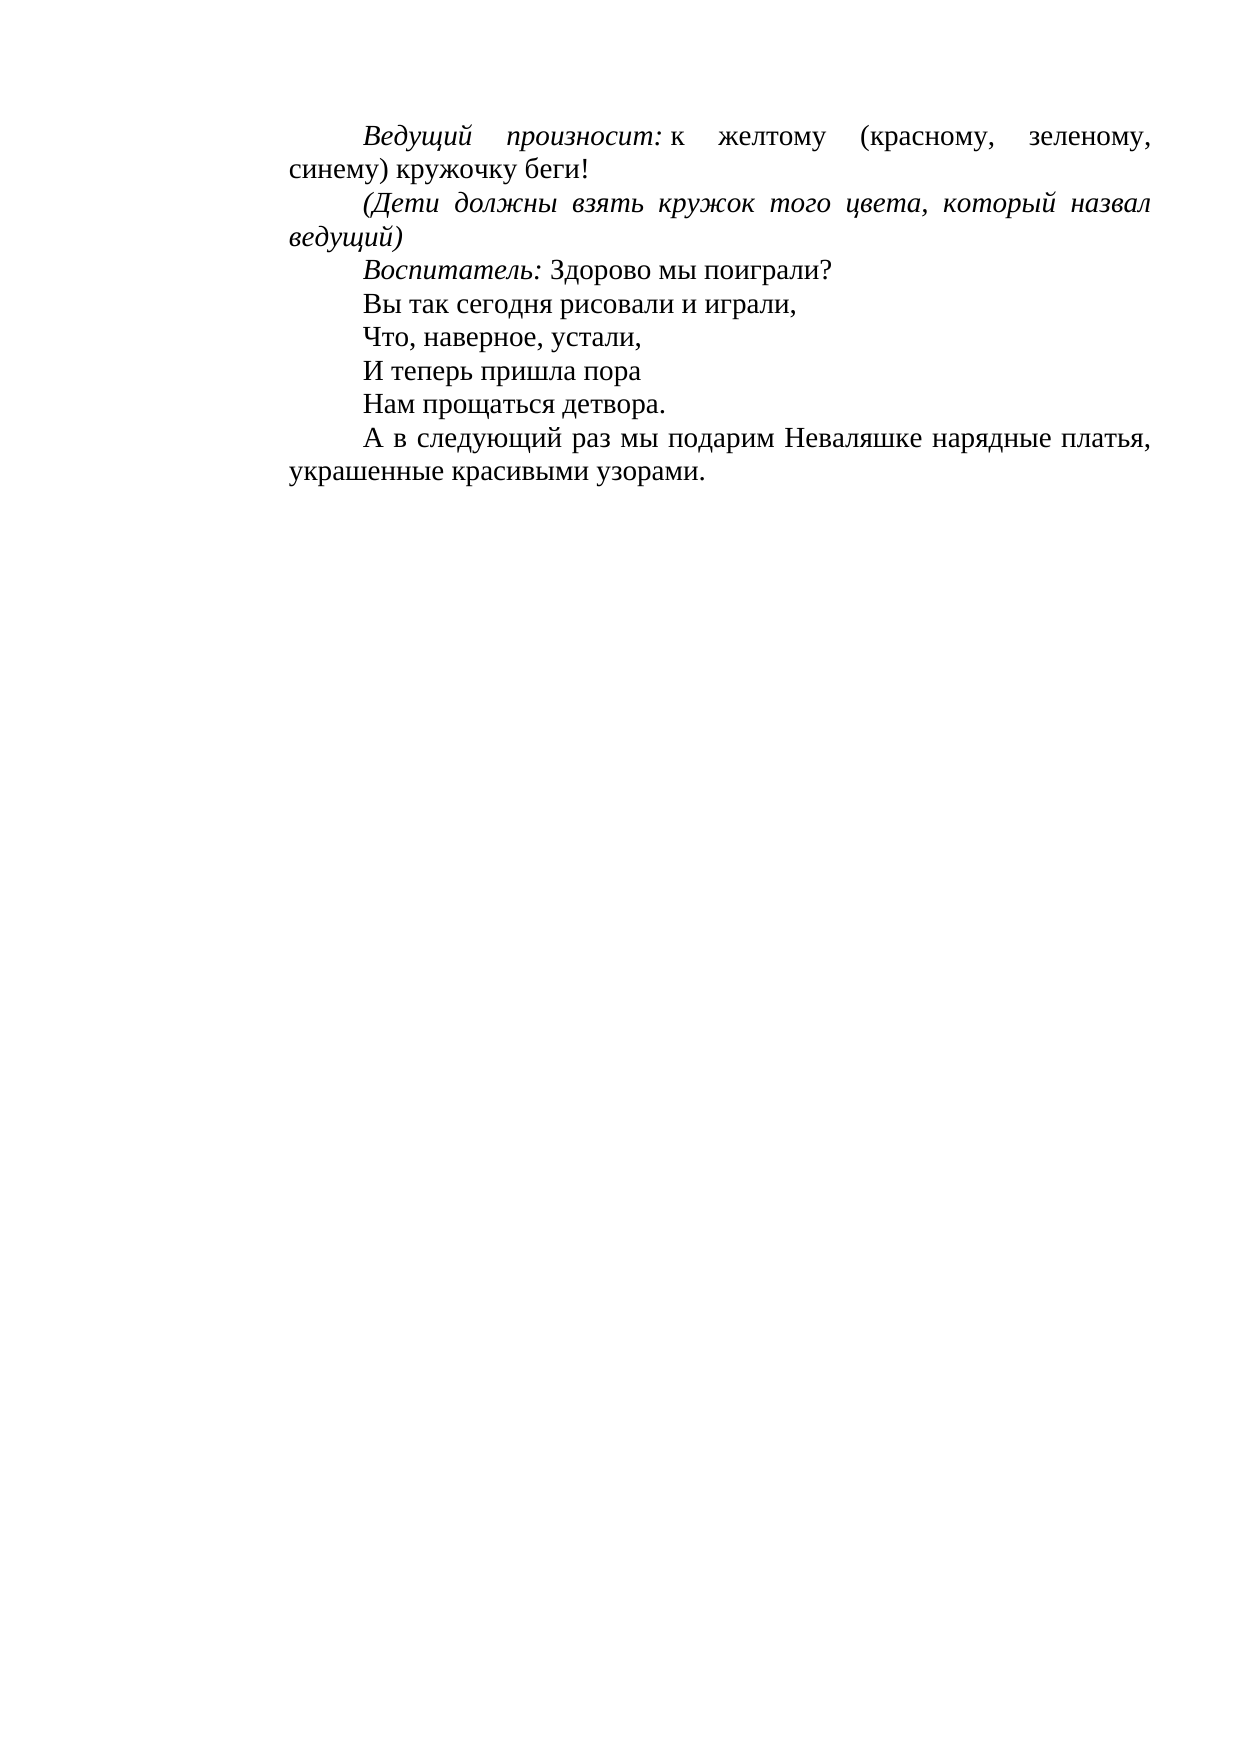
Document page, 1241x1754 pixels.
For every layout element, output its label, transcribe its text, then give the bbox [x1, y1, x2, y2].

text Что, наверное, устали, [289, 319, 1152, 353]
text Вы так сегодня рисовали и играли, [289, 286, 1152, 319]
text (Дети должны взять кружок того цвета, который назвал ведущий) [289, 185, 1152, 252]
text Воспитатель: Здорово мы поиграли? [289, 252, 1152, 286]
text А в следующий раз мы подарим Неваляшке нарядные платья, украшенные красивыми узорами. [289, 420, 1152, 487]
text Ведущий произносит: к желтому (красному, зеленому, синему) кружочку беги! [289, 118, 1152, 185]
text Нам прощаться детвора. [289, 386, 1152, 420]
text И теперь пришла пора [289, 353, 1152, 386]
